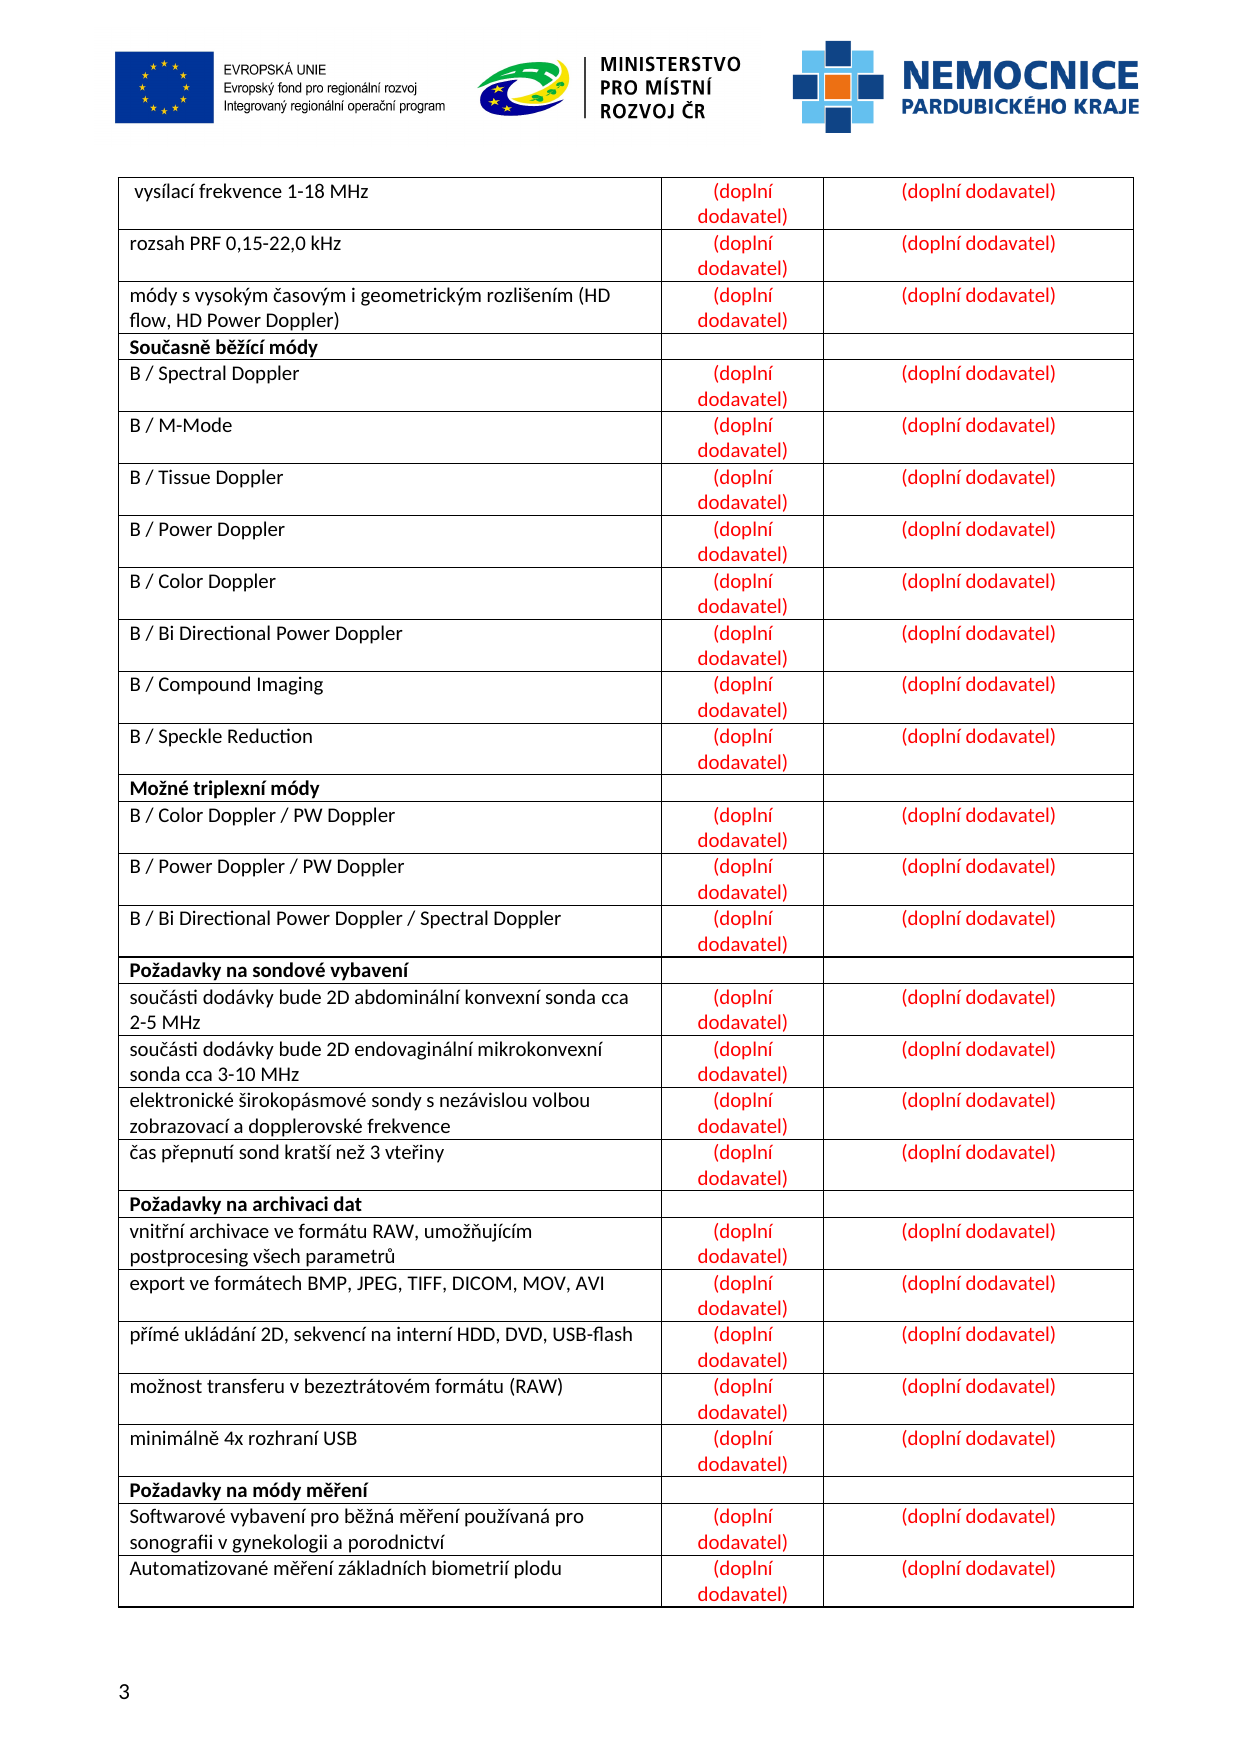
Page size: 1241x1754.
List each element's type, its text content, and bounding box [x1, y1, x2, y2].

table_cell (doplní dodavatel) [662, 464, 823, 515]
table_cell (doplní dodavatel) [662, 1036, 823, 1087]
table_cell [662, 1477, 823, 1503]
table_cell (doplní dodavatel) [662, 724, 823, 774]
table_cell (doplní dodavatel) [662, 516, 823, 567]
table_cell (doplní dodavatel) [662, 1088, 823, 1138]
table_cell B / Color Doppler / PW Doppler [119, 802, 661, 853]
table_cell (doplní dodavatel) [824, 360, 1133, 411]
table_cell minimálně 4x rozhraní USB [119, 1425, 661, 1476]
table_cell [662, 334, 823, 359]
table_cell módy s vysokým časovým i geometrickým rozlišením (HD flow, HD Power Doppler) [119, 282, 661, 333]
table_cell (doplní dodavatel) [824, 724, 1133, 774]
table_cell (doplní dodavatel) [824, 282, 1133, 333]
table_cell (doplní dodavatel) [662, 1504, 823, 1554]
table_cell (doplní dodavatel) [662, 360, 823, 411]
table_cell (doplní dodavatel) [662, 672, 823, 722]
table_cell (doplní dodavatel) [662, 1374, 823, 1424]
table_cell (doplní dodavatel) [662, 568, 823, 619]
table_cell (doplní dodavatel) [824, 1425, 1133, 1476]
table_cell (doplní dodavatel) [824, 620, 1133, 671]
table_cell Požadavky na sondové vybavení [119, 958, 661, 983]
table_cell B / Bi Directional Power Doppler [119, 620, 661, 671]
table_cell (doplní dodavatel) [662, 906, 823, 956]
table_cell B / Color Doppler [119, 568, 661, 619]
table_cell (doplní dodavatel) [824, 1140, 1133, 1190]
table_cell (doplní dodavatel) [824, 230, 1133, 281]
table_cell B / Bi Directional Power Doppler / Spectral Doppler [119, 906, 661, 956]
table_cell (doplní dodavatel) [662, 1425, 823, 1476]
table_cell export ve formátech BMP, JPEG, TIFF, DICOM, MOV, AVI [119, 1270, 661, 1321]
table_cell Požadavky na archivaci dat [119, 1191, 661, 1217]
table_cell (doplní dodavatel) [662, 620, 823, 671]
table_cell B / Compound Imaging [119, 672, 661, 722]
table_cell (doplní dodavatel) [824, 1088, 1133, 1138]
table_cell (doplní dodavatel) [824, 854, 1133, 904]
picture [791, 39, 1139, 134]
table_cell vnitřní archivace ve formátu RAW, umožňujícím postprocesing všech parametrů [119, 1218, 661, 1269]
table_cell B / Tissue Doppler [119, 464, 661, 515]
table_cell (doplní dodavatel) [824, 464, 1133, 515]
table_cell B / Power Doppler / PW Doppler [119, 854, 661, 904]
table_cell B / Spectral Doppler [119, 360, 661, 411]
table_cell (doplní dodavatel) [662, 412, 823, 463]
table_cell (doplní dodavatel) [824, 672, 1133, 722]
table_cell (doplní dodavatel) [662, 1140, 823, 1190]
table_cell Softwarové vybavení pro běžná měření používaná pro sonografii v gynekologii a porodnictví [119, 1504, 661, 1554]
table_cell součásti dodávky bude 2D abdominální konvexní sonda cca 2-5 MHz [119, 984, 661, 1035]
table_cell (doplní dodavatel) [824, 412, 1133, 463]
table_cell (doplní dodavatel) [662, 230, 823, 281]
table_cell (doplní dodavatel) [824, 1504, 1133, 1554]
table_cell Požadavky na módy měření [119, 1477, 661, 1503]
table_cell (doplní dodavatel) [662, 178, 823, 229]
table_cell (doplní dodavatel) [824, 178, 1133, 229]
table_cell B / Power Doppler [119, 516, 661, 567]
table_cell přímé ukládání 2D, sekvencí na interní HDD, DVD, USB-flash [119, 1322, 661, 1372]
table_cell (doplní dodavatel) [824, 984, 1133, 1035]
table_cell [662, 958, 823, 983]
table_cell součásti dodávky bude 2D endovaginální mikrokonvexní sonda cca 3-10 MHz [119, 1036, 661, 1087]
table_cell [824, 1477, 1133, 1503]
table_cell (doplní dodavatel) [824, 1218, 1133, 1269]
table_cell (doplní dodavatel) [662, 984, 823, 1035]
table_cell (doplní dodavatel) [824, 1374, 1133, 1424]
table_cell Současně běžící módy [119, 334, 661, 359]
table_cell [824, 958, 1133, 983]
table_cell B / M-Mode [119, 412, 661, 463]
table_cell (doplní dodavatel) [824, 1556, 1133, 1606]
table_cell (doplní dodavatel) [824, 516, 1133, 567]
table_cell čas přepnutí sond kratší než 3 vteřiny [119, 1140, 661, 1190]
table_cell (doplní dodavatel) [662, 854, 823, 904]
table_cell možnost transferu v bezeztrátovém formátu (RAW) [119, 1374, 661, 1424]
table_cell (doplní dodavatel) [824, 1036, 1133, 1087]
table_cell vysílací frekvence 1-18 MHz [119, 178, 661, 229]
table_cell (doplní dodavatel) [662, 1218, 823, 1269]
table_cell B / Speckle Reduction [119, 724, 661, 774]
table_cell [824, 775, 1133, 801]
table_cell (doplní dodavatel) [824, 802, 1133, 853]
table_cell [824, 334, 1133, 359]
table_cell rozsah PRF 0,15-22,0 kHz [119, 230, 661, 281]
table_cell [662, 775, 823, 801]
table_cell (doplní dodavatel) [824, 568, 1133, 619]
table_cell Automatizované měření základních biometrií plodu [119, 1556, 661, 1606]
table_cell (doplní dodavatel) [824, 1270, 1133, 1321]
table_cell (doplní dodavatel) [662, 802, 823, 853]
table_cell (doplní dodavatel) [662, 1556, 823, 1606]
table_cell (doplní dodavatel) [824, 906, 1133, 956]
table_cell [662, 1191, 823, 1217]
table_cell elektronické širokopásmové sondy s nezávislou volbou zobrazovací a dopplerovské frekvence [119, 1088, 661, 1138]
picture [93, 27, 762, 147]
table_cell (doplní dodavatel) [824, 1322, 1133, 1372]
table_cell Možné triplexní módy [119, 775, 661, 801]
table_cell (doplní dodavatel) [662, 282, 823, 333]
table_cell (doplní dodavatel) [662, 1270, 823, 1321]
table_cell (doplní dodavatel) [662, 1322, 823, 1372]
table_cell [824, 1191, 1133, 1217]
